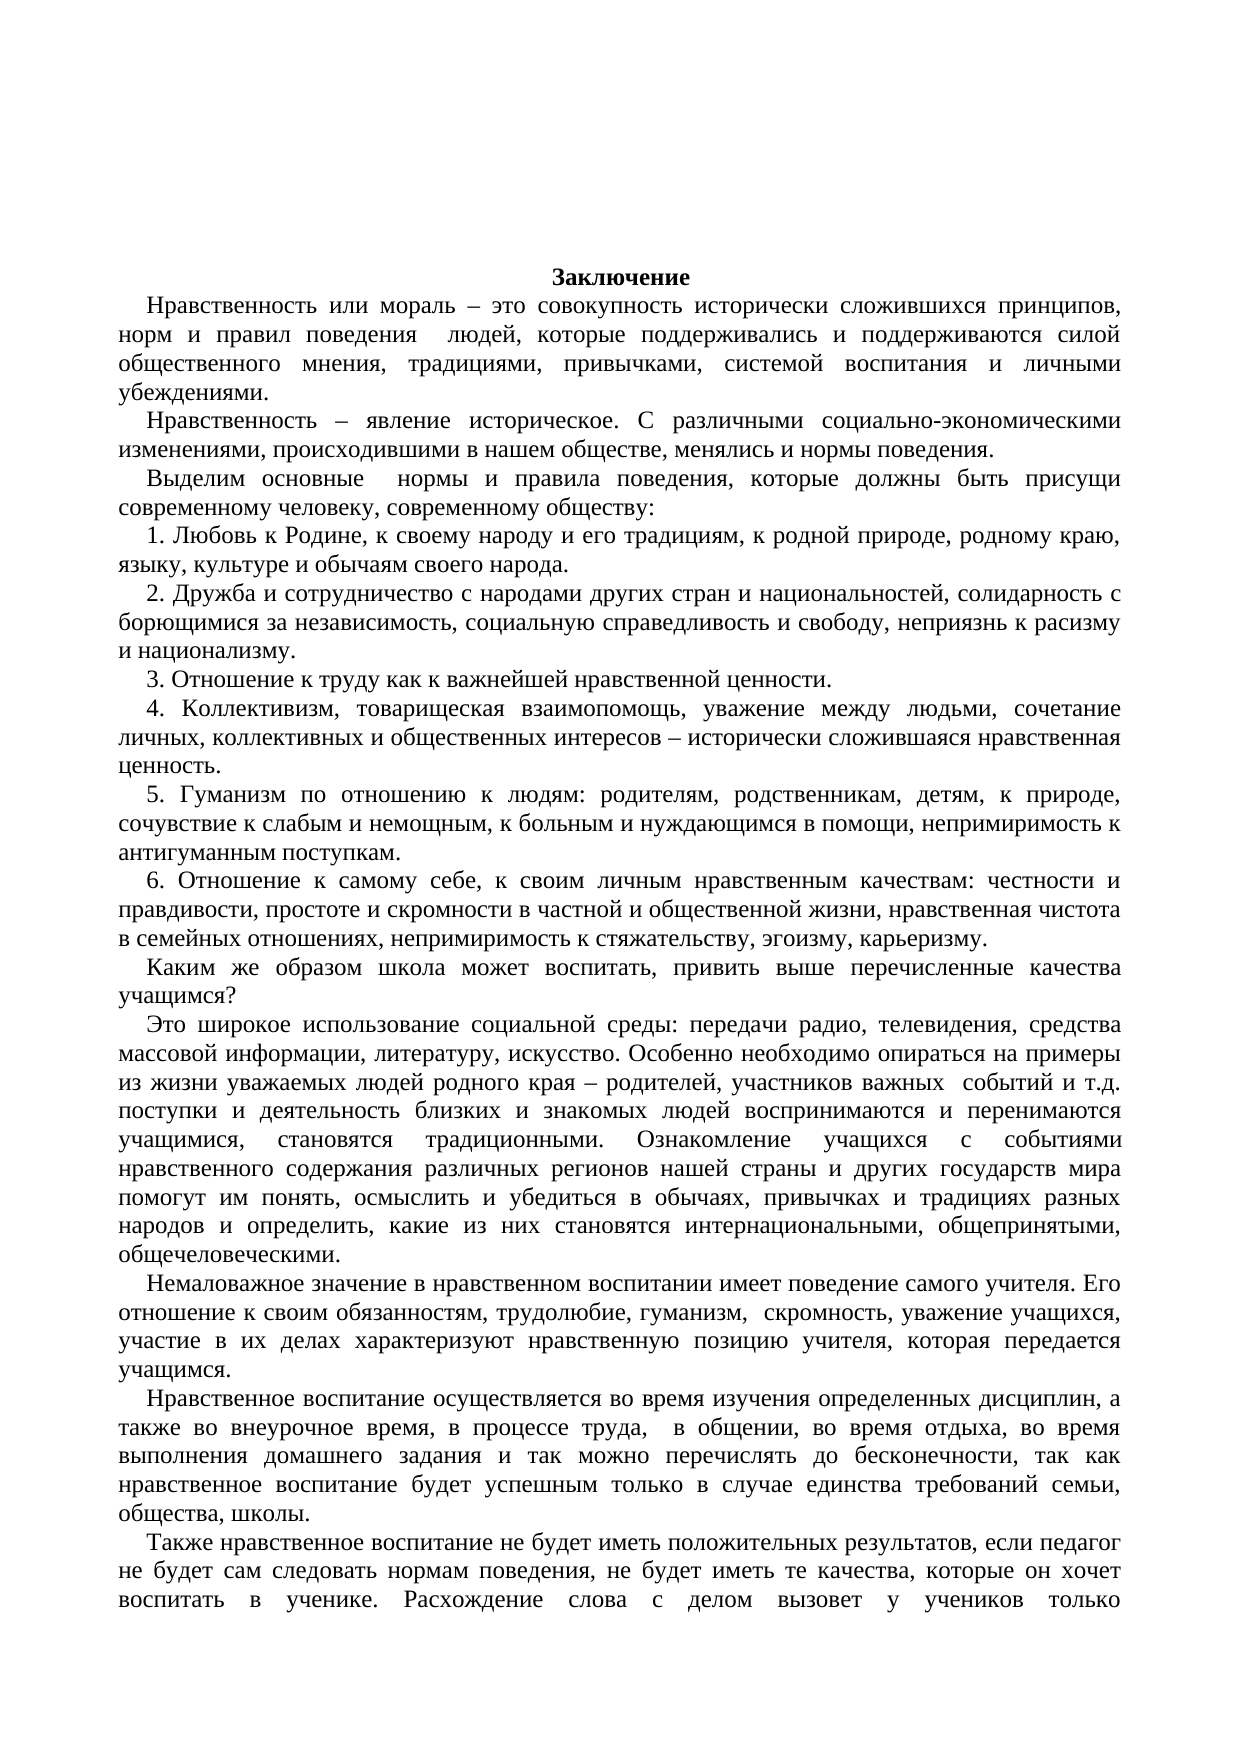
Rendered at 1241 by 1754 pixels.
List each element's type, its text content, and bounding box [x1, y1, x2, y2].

text Это широкое использование социальной среды: передачи радио, телевидения, средства массовой информации, литературу, искусство. Особенно необходимо опираться на примеры из жизни уважаемых людей родного края – родителей, участников важных событий и т.д. поступки и деятельность близких и знакомых людей воспринимаются и перенимаются учащимися, становятся традиционными. Ознакомление учащихся c событиями нравственного содержания различных регионов нашей страны и других государств мира помогут им понять, осмыслить и убедиться в обычаях, привычках и традициях разных народов и определить, какие из них становятся интернациональными, общепринятыми, общечеловеческими. [118, 1009, 1122, 1268]
text Выделим основные нормы и правила поведения, которые должны быть присущи современному человеку, современному обществу: [118, 463, 1122, 521]
text Немаловажное значение в нравственном воспитании имеет поведение самого учителя. Его отношение к своим обязанностям, трудолюбие, гуманизм, скромность, уважение учащихся, участие в их делах характеризуют нравственную позицию учителя, которая передается учащимся. [118, 1268, 1122, 1383]
text 2. Дружба и сотрудничество с народами других стран и национальностей, солидарность с борющимися за независимость, социальную справедливость и свободу, неприязнь к расизму и национализму. [118, 578, 1122, 664]
text Нравственное воспитание осуществляется во время изучения определенных дисциплин, а также во внеурочное время, в процессе труда, в общении, во время отдыха, во время выполнения домашнего задания и так можно перечислять до бесконечности, так как нравственное воспитание будет успешным только в случае единства требований семьи, общества, школы. [118, 1383, 1122, 1527]
text Нравственность или мораль – это совокупность исторически сложившихся принципов, норм и правил поведения людей, которые поддерживались и поддерживаются силой общественного мнения, традициями, привычками, системой воспитания и личными убеждениями. [118, 291, 1122, 406]
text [118, 1527, 1122, 1613]
text Нравственность – явление историческое. С различными социально-экономическими изменениями, происходившими в нашем обществе, менялись и нормы поведения. [118, 406, 1122, 463]
title Заключение [118, 262, 1095, 291]
text 4. Коллективизм, товарищеская взаимопомощь, уважение между людьми, сочетание личных, коллективных и общественных интересов – исторически сложившаяся нравственная ценность. [118, 693, 1122, 779]
text 5. Гуманизм по отношению к людям: родителям, родственникам, детям, к природе, сочувствие к слабым и немощным, к больным и нуждающимся в помощи, непримиримость к антигуманным поступкам. [118, 779, 1122, 866]
text 6. Отношение к самому себе, к своим личным нравственным качествам: честности и правдивости, простоте и скромности в частной и общественной жизни, нравственная чистота в семейных отношениях, непримиримость к стяжательству, эгоизму, карьеризму. [118, 866, 1122, 952]
text Каким же образом школа может воспитать, привить выше перечисленные качества учащимся? [118, 952, 1122, 1009]
text 3. Отношение к труду как к важнейшей нравственной ценности. [118, 664, 1122, 693]
text 1. Любовь к Родине, к своему народу и его традициям, к родной природе, родному краю, языку, культуре и обычаям своего народа. [118, 521, 1122, 578]
